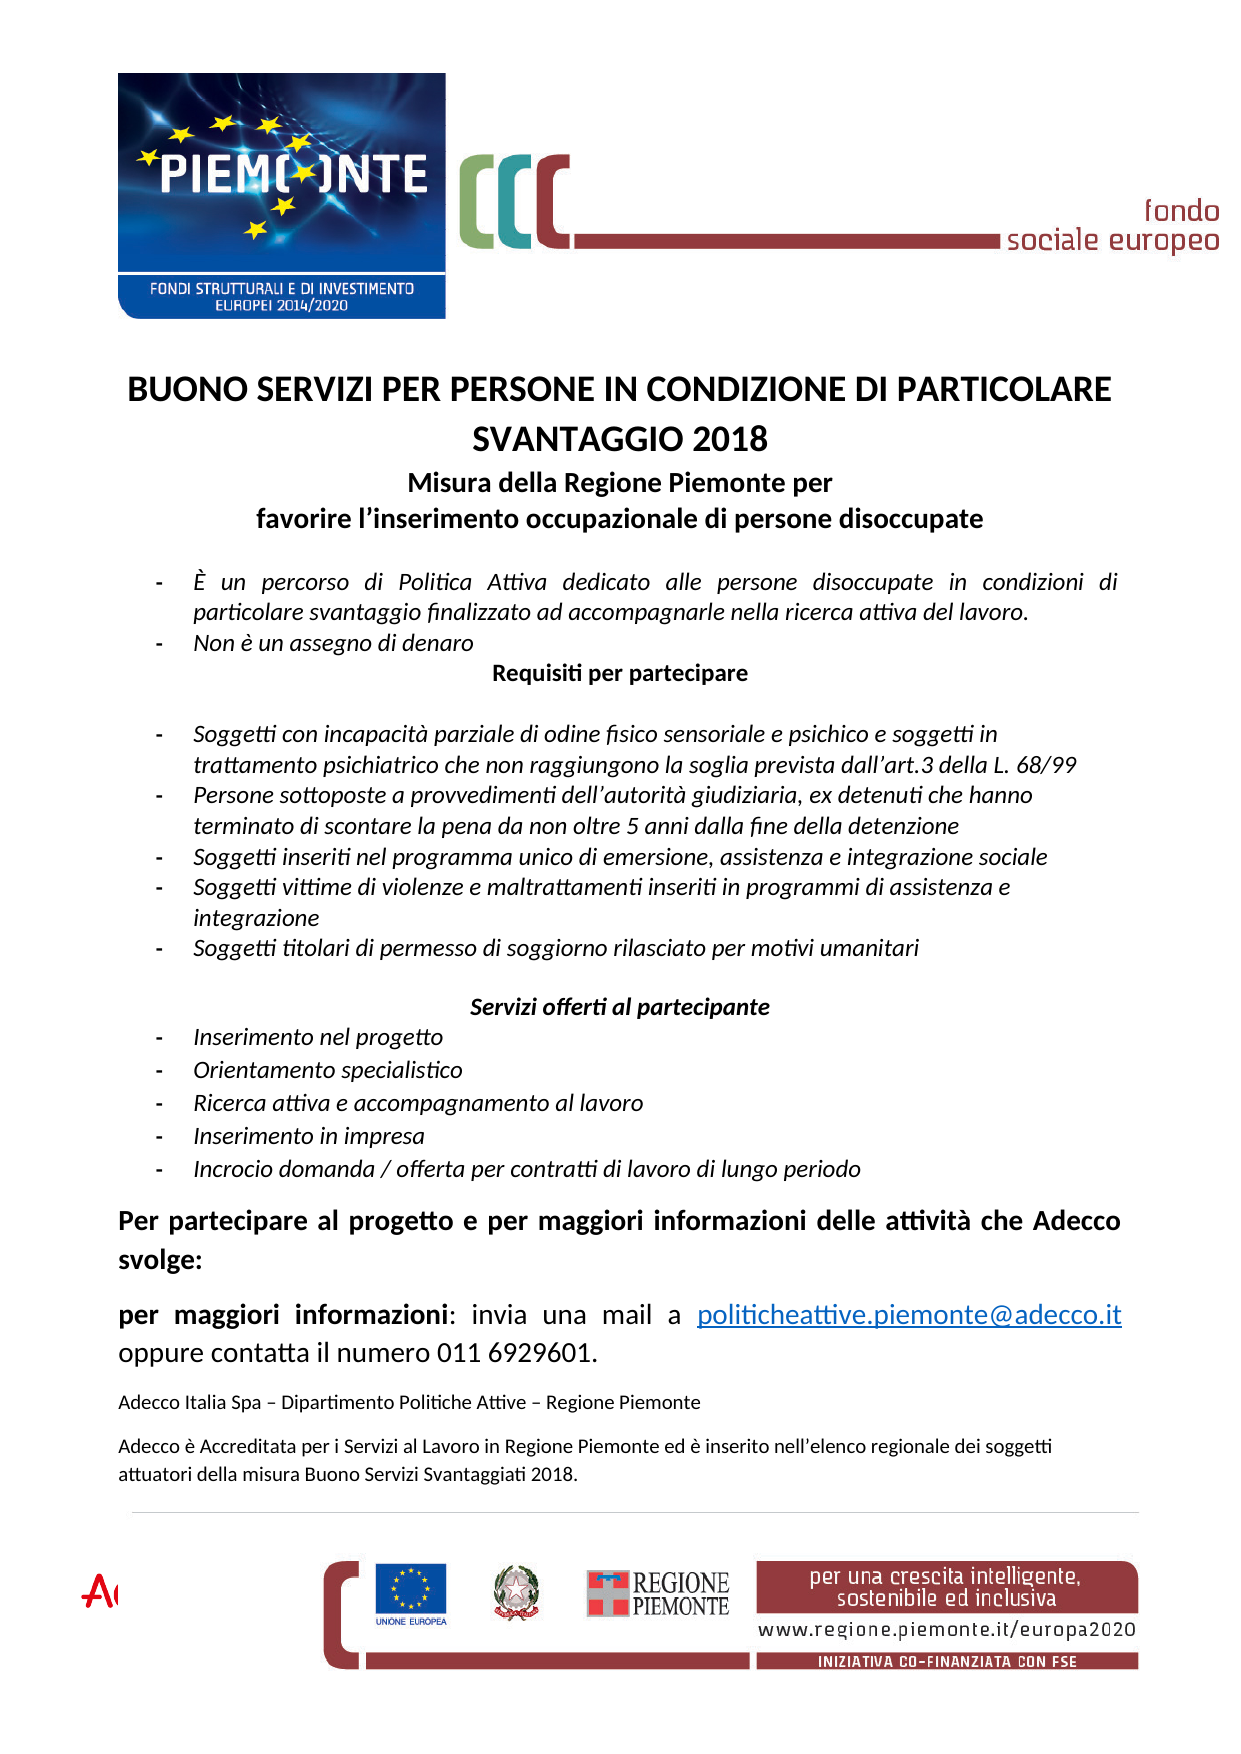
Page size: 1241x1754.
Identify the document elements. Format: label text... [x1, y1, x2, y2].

list Incrocio domanda / offerta per contratti di lavoro di lungo periodo [156, 1153, 1122, 1183]
list Soggetti con incapacità parziale di odine fisico sensoriale e psichico e soggetti in trattamento psichiatrico che non raggiungono la soglia prevista dall’art.3 della L. 68/99 [156, 718, 1122, 779]
text Adecco è Accreditata per i Servizi al Lavoro in Regione Piemonte ed è inserito nell’elenco regionale dei soggetti attuatori della misura Buono Servizi Svantaggiati 2018. [118, 1434, 1122, 1486]
list Soggetti vittime di violenze e maltrattamenti inseriti in programmi di assistenza e integrazione [156, 871, 1122, 932]
text Requisiti per partecipare [118, 657, 1122, 688]
subtitle BUONO SERVIZI PER PERSONE IN CONDIZIONE DI PARTICOLARE SVANTAGGIO 2018 [118, 365, 1122, 461]
picture [118, 73, 1219, 319]
picture [81, 1495, 1170, 1681]
text Per partecipare al progetto e per maggiori informazioni delle attività che Adecco svolge: [118, 1202, 1122, 1277]
list Persone sottoposte a provvedimenti dell’autorità giudiziaria, ex detenuti che hanno terminato di scontare la pena da non oltre 5 anni dalla fine della detenzione [156, 779, 1122, 841]
list Inserimento nel progetto [156, 1021, 1122, 1052]
text Servizi offerti al partecipante [118, 991, 1122, 1021]
list Ricerca attiva e accompagnamento al lavoro [156, 1087, 1122, 1118]
text Adecco Italia Spa – Dipartimento Politiche Attive – Regione Piemonte [118, 1389, 1122, 1415]
list Non è un assegno di denaro [156, 627, 1122, 657]
text favorire l’inserimento occupazionale di persone disoccupate [118, 500, 1122, 535]
text Misura della Regione Piemonte per [118, 464, 1122, 500]
list È un percorso di Politica Attiva dedicato alle persone disoccupate in condizioni di particolare svantaggio finalizzato ad accompagnarle nella ricerca attiva del lavoro. [156, 566, 1122, 627]
list Orientamento specialistico [156, 1054, 1122, 1085]
list Inserimento in impresa [156, 1120, 1122, 1151]
list Soggetti titolari di permesso di soggiorno rilasciato per motivi umanitari [156, 932, 1122, 963]
list Soggetti inseriti nel programma unico di emersione, assistenza e integrazione sociale [156, 841, 1122, 871]
text per maggiori informazioni: invia una mail a politicheattive.piemonte@adecco.it oppure contatta il numero 011 6929601. [118, 1296, 1122, 1370]
